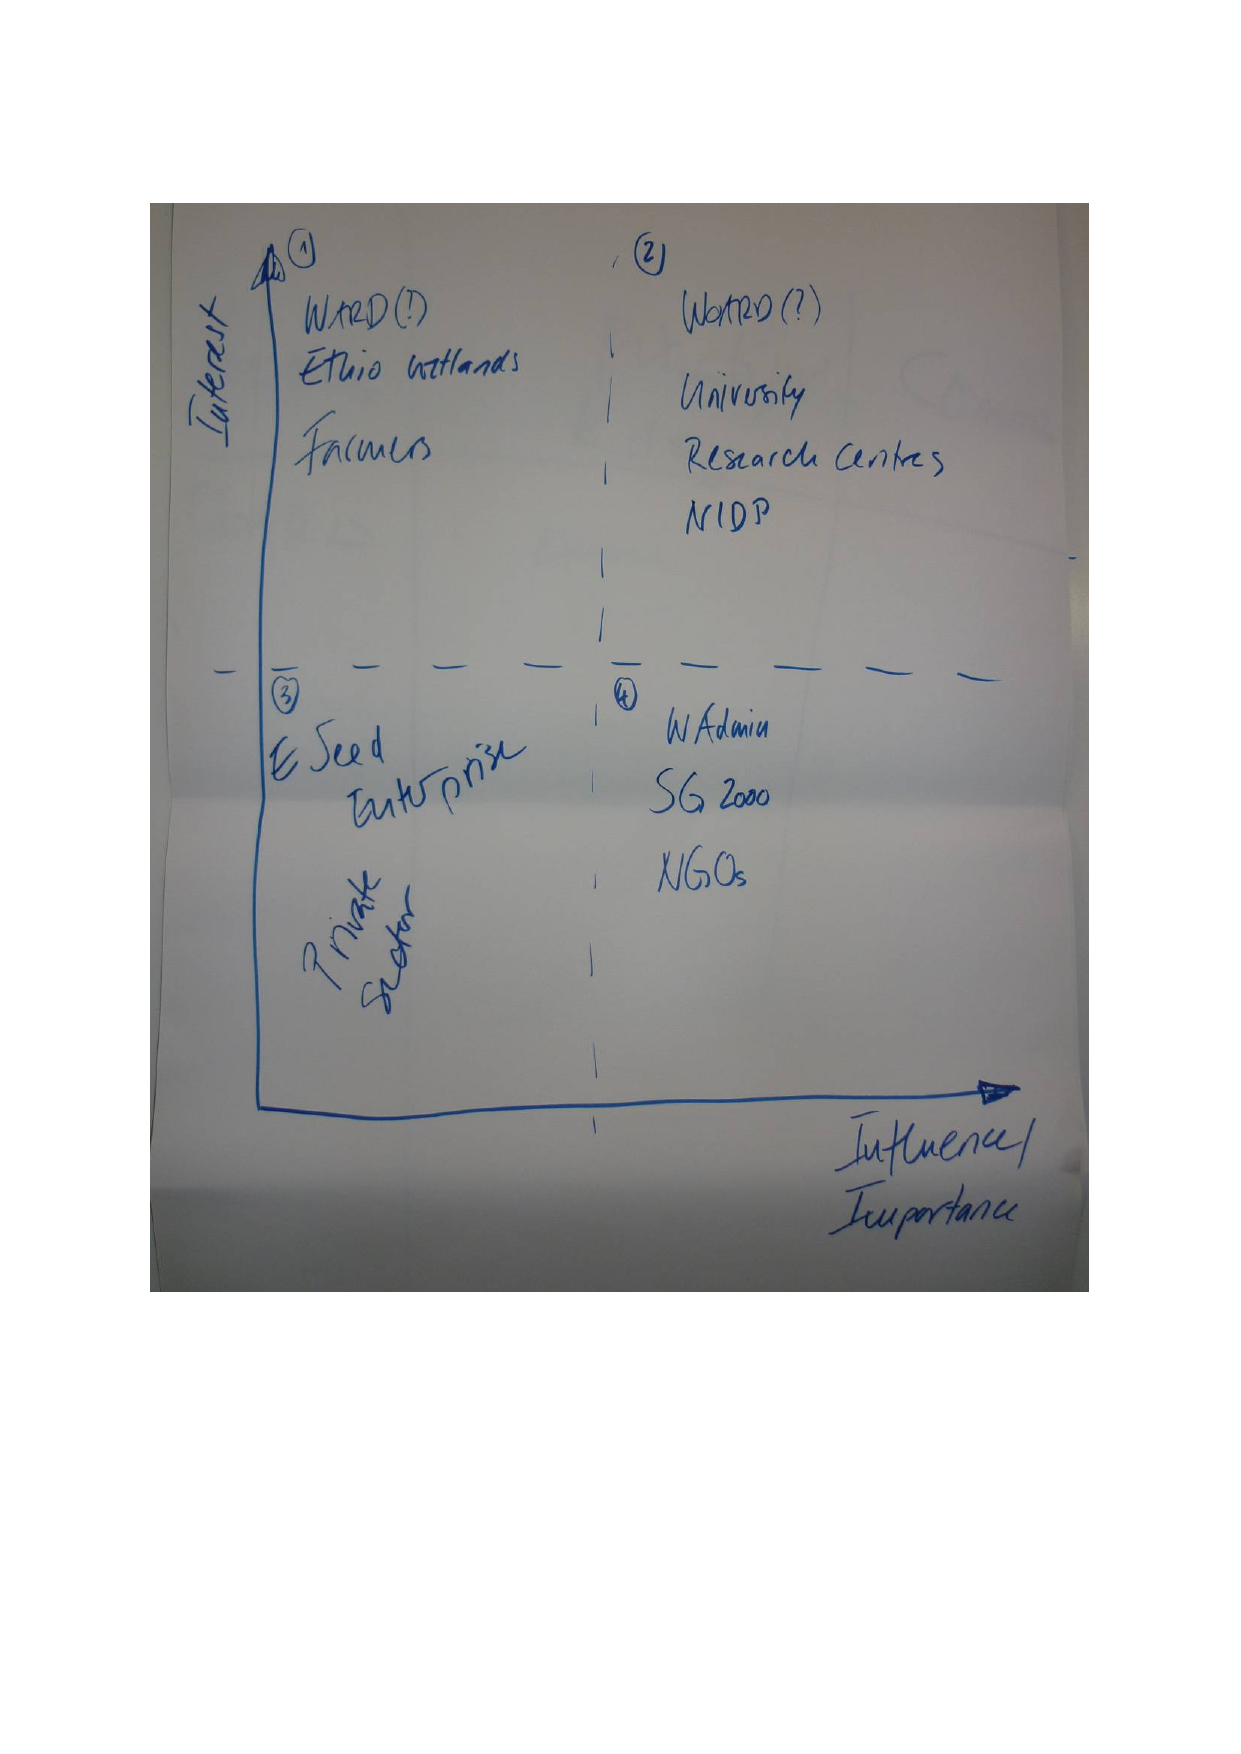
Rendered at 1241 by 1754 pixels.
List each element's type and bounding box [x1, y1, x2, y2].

picture [150, 203, 1089, 1292]
